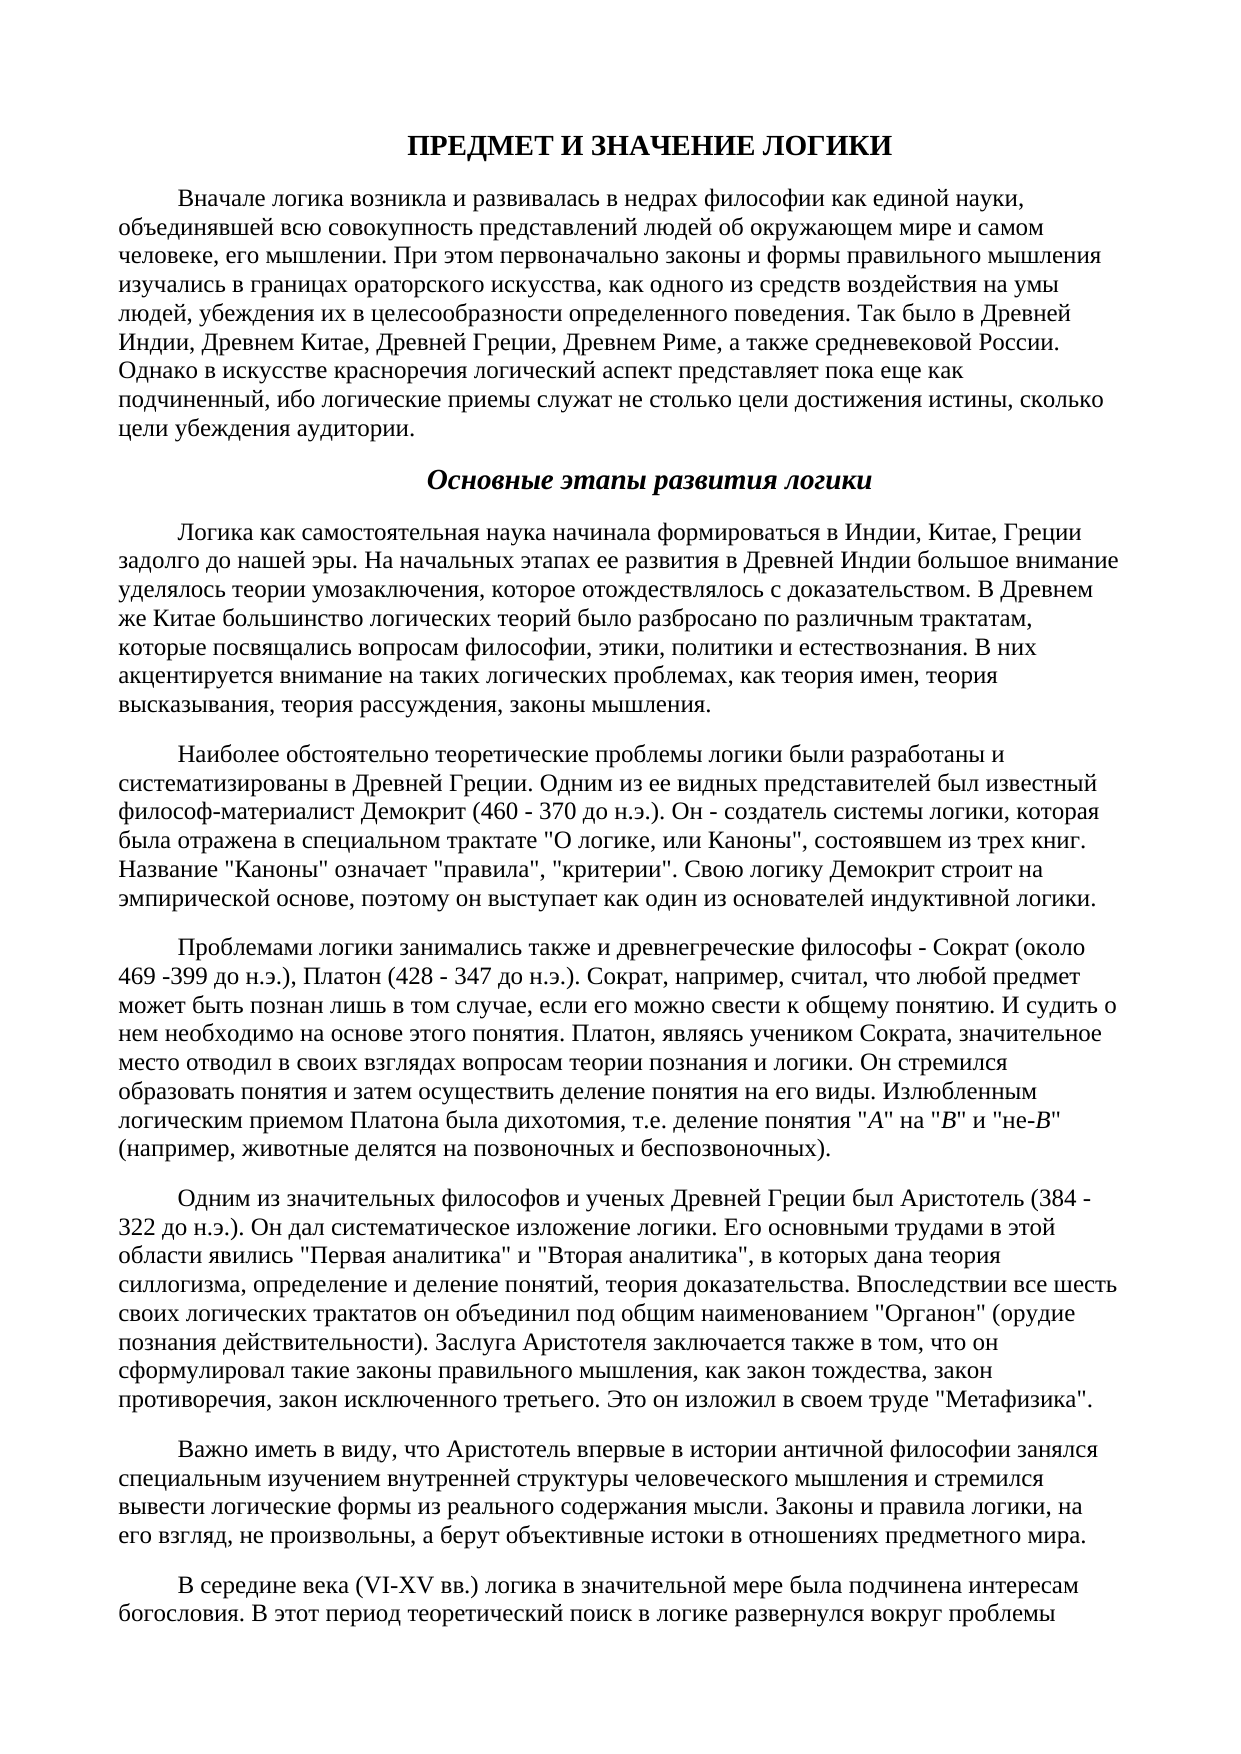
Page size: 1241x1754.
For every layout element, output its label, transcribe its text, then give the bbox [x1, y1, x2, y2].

text Одним из значительных философов и ученых Древней Греции был Аристотель (384 - 322 до н.э.). Он дал систематическое изложение логики. Его основными трудами в этой области явились "Первая аналитика" и "Вторая аналитика", в которых дана теория силлогизма, определение и деление понятий, теория доказательства. Впоследствии все шесть своих логических трактатов он объединил под общим наименованием "Органон" (орудие познания действительности). Заслуга Аристотеля заключается также в том, что он сформулировал такие законы правильного мышления, как закон тождества, закон противоречия, закон исключенного третьего. Это он изложил в своем труде "Метафизика". [118, 1183, 1122, 1413]
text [118, 1570, 1122, 1627]
text Основные этапы развития логики [118, 462, 1122, 496]
text Наиболее обстоятельно теоретические проблемы логики были разработаны и систематизированы в Древней Греции. Одним из ее видных представителей был известный философ-материалист Демокрит (460 - 370 до н.э.). Он - создатель системы логики, которая была отражена в специальном трактате "О логике, или Каноны", состоявшем из трех книг. Название "Каноны" означает "правила", "критерии". Свою логику Демокрит строит на эмпирической основе, поэтому он выступает как один из основателей индуктивной логики. [118, 739, 1122, 911]
text Логика как самостоятельная наука начинала формироваться в Индии, Китае, Греции задолго до нашей эры. На начальных этапах ее развития в Древней Индии большое внимание уделялось теории умозаключения, которое отождествлялось с доказательством. В Древнем же Китае большинство логических теорий было разбросано по различным трактатам, которые посвящались вопросам философии, этики, политики и естествознания. В них акцентируется внимание на таких логических проблемах, как теория имен, теория высказывания, теория рассуждения, законы мышления. [118, 517, 1122, 718]
text ПРЕДМЕТ И ЗНАЧЕНИЕ ЛОГИКИ [118, 128, 1122, 162]
text Важно иметь в виду, что Аристотель впервые в истории античной философии занялся специальным изучением внутренней структуры человеческого мышления и стремился вывести логические формы из реального содержания мысли. Законы и правила логики, на его взгляд, не произвольны, а берут объективные истоки в отношениях предметного мира. [118, 1434, 1122, 1549]
text Проблемами логики занимались также и древнегреческие философы - Сократ (около 469 -399 до н.э.), Платон (428 - 347 до н.э.). Сократ, например, считал, что любой предмет может быть познан лишь в том случае, если его можно свести к общему понятию. И судить о нем необходимо на основе этого понятия. Платон, являясь учеником Сократа, значительное место отводил в своих взглядах вопросам теории познания и логики. Он стремился образовать понятия и затем осуществить деление понятия на его виды. Излюбленным логическим приемом Платона была дихотомия, т.е. деление понятия "А" на "В" и "не-В" (например, животные делятся на позвоночных и беспозвоночных). [118, 932, 1122, 1162]
text Вначале логика возникла и развивалась в недрах философии как единой науки, объединявшей всю совокупность представлений людей об окружающем мире и самом человеке, его мышлении. При этом первоначально законы и формы правильного мышления изучались в границах ораторского искусства, как одного из средств воздействия на умы людей, убеждения их в целесообразности определенного поведения. Так было в Древней Индии, Древнем Китае, Древней Греции, Древнем Риме, а также средневековой России. Однако в искусстве красноречия логический аспект представляет пока еще как подчиненный, ибо логические приемы служат не столько цели достижения истины, сколько цели убеждения аудитории. [118, 183, 1122, 442]
